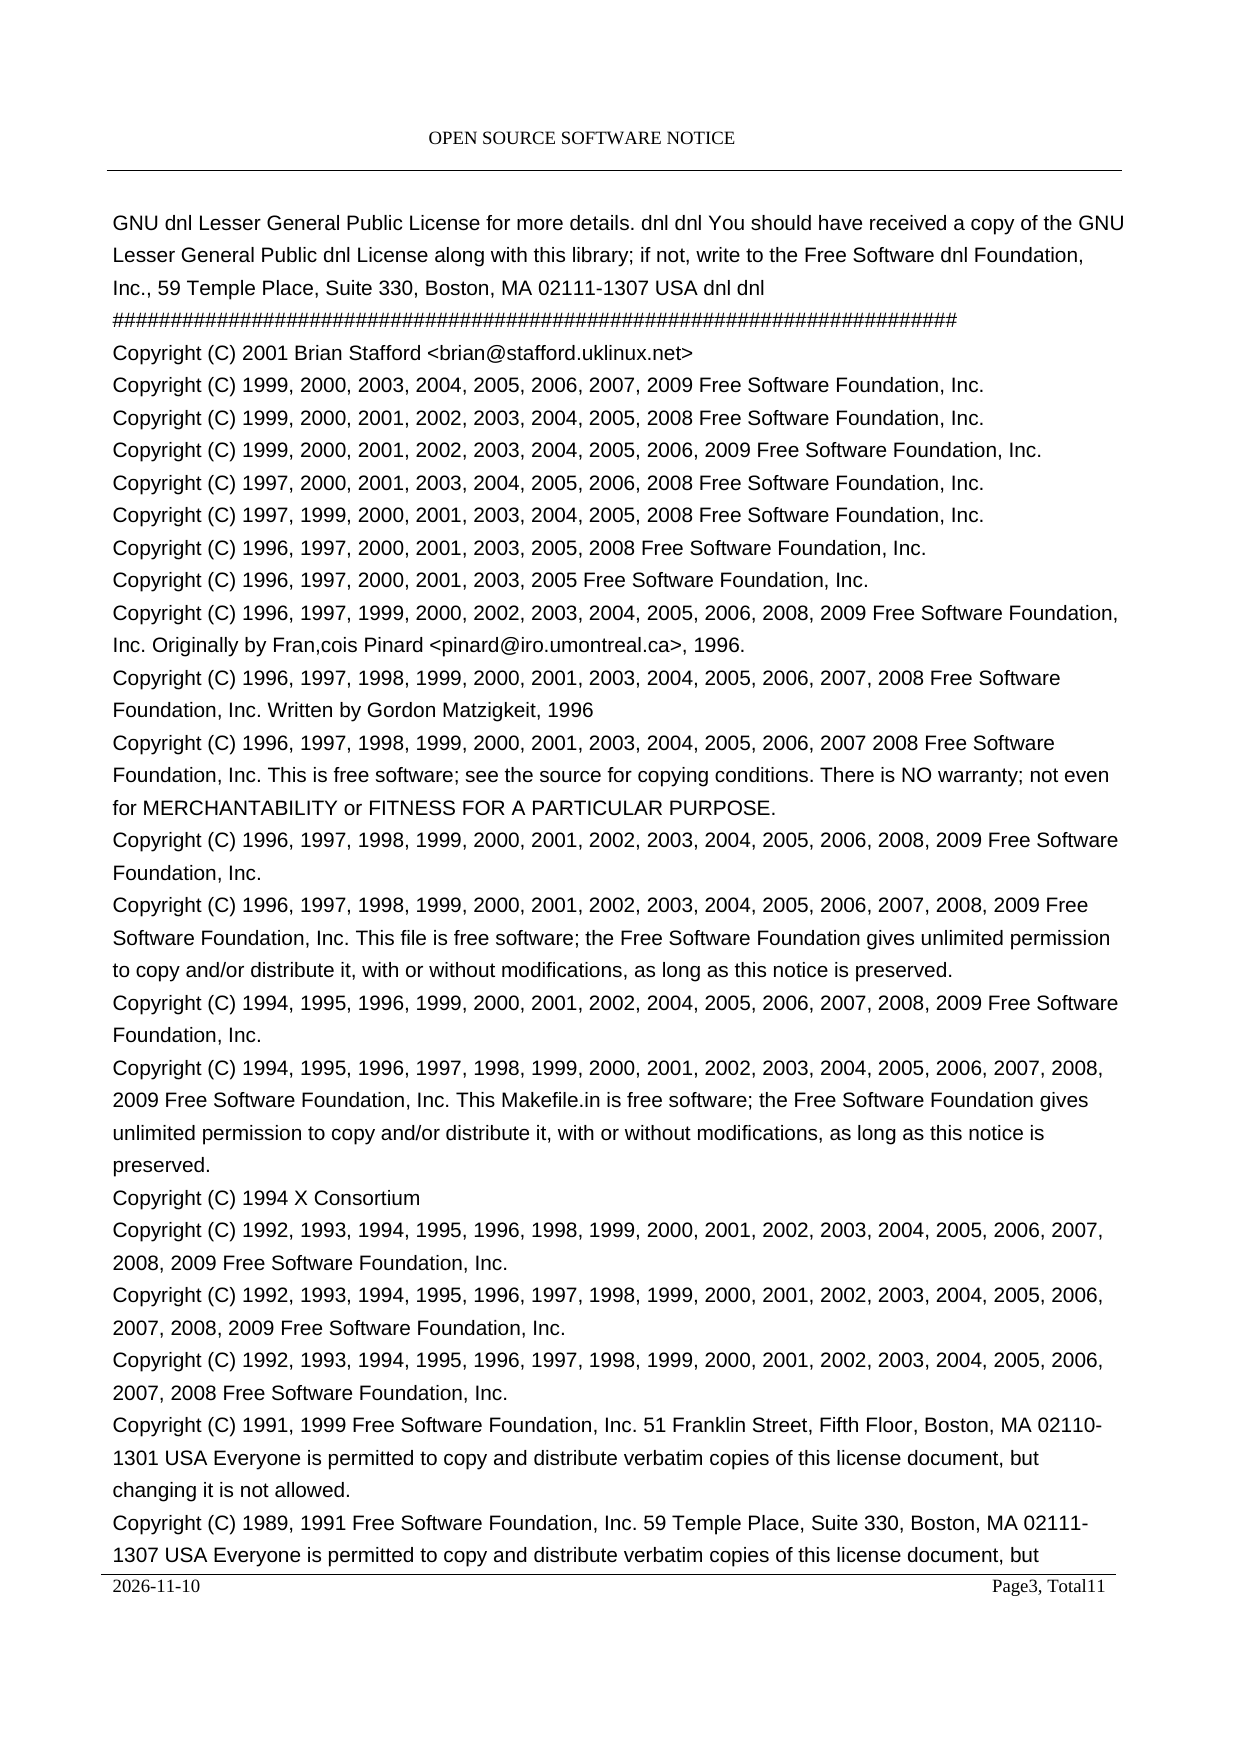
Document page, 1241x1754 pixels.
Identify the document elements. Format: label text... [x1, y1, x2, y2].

text Copyright (C) 1999, 2000, 2001, 2002, 2003, 2004, 2005, 2006, 2009 Free Software Foundation, Inc. [112, 434, 1128, 466]
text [112, 206, 1128, 336]
text Copyright (C) 1996, 1997, 2000, 2001, 2003, 2005 Free Software Foundation, Inc. [112, 564, 1128, 596]
text Copyright (C) 1996, 1997, 1998, 1999, 2000, 2001, 2002, 2003, 2004, 2005, 2006, 2008, 2009 Free Software Foundation, Inc. [112, 824, 1128, 889]
text Copyright (C) 1997, 1999, 2000, 2001, 2003, 2004, 2005, 2008 Free Software Foundation, Inc. [112, 499, 1128, 531]
text Copyright (C) 1992, 1993, 1994, 1995, 1996, 1998, 1999, 2000, 2001, 2002, 2003, 2004, 2005, 2006, 2007, 2008, 2009 Free Software Foundation, Inc. [112, 1214, 1128, 1279]
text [112, 1506, 1128, 1571]
text Copyright (C) 1991, 1999 Free Software Foundation, Inc. 51 Franklin Street, Fifth Floor, Boston, MA 02110-1301 USA Everyone is permitted to copy and distribute verbatim copies of this license document, but changing it is not allowed. [112, 1409, 1128, 1506]
text Copyright (C) 1996, 1997, 1999, 2000, 2002, 2003, 2004, 2005, 2006, 2008, 2009 Free Software Foundation, Inc. Originally by Fran,cois Pinard <pinard@iro.umontreal.ca>, 1996. [112, 596, 1128, 661]
text Copyright (C) 1992, 1993, 1994, 1995, 1996, 1997, 1998, 1999, 2000, 2001, 2002, 2003, 2004, 2005, 2006, 2007, 2008 Free Software Foundation, Inc. [112, 1344, 1128, 1409]
text Copyright (C) 1996, 1997, 1998, 1999, 2000, 2001, 2003, 2004, 2005, 2006, 2007, 2008 Free Software Foundation, Inc. Written by Gordon Matzigkeit, 1996 [112, 661, 1128, 726]
text Copyright (C) 1999, 2000, 2001, 2002, 2003, 2004, 2005, 2008 Free Software Foundation, Inc. [112, 401, 1128, 434]
text Copyright (C) 1994 X Consortium [112, 1181, 1128, 1214]
text Copyright (C) 1996, 1997, 1998, 1999, 2000, 2001, 2002, 2003, 2004, 2005, 2006, 2007, 2008, 2009 Free Software Foundation, Inc. This file is free software; the Free Software Foundation gives unlimited permission to copy and/or distribute it, with or without modifications, as long as this notice is preserved. [112, 889, 1128, 986]
text Copyright (C) 1996, 1997, 2000, 2001, 2003, 2005, 2008 Free Software Foundation, Inc. [112, 531, 1128, 564]
text Copyright (C) 1994, 1995, 1996, 1997, 1998, 1999, 2000, 2001, 2002, 2003, 2004, 2005, 2006, 2007, 2008, 2009 Free Software Foundation, Inc. This Makefile.in is free software; the Free Software Foundation gives unlimited permission to copy and/or distribute it, with or without modifications, as long as this notice is preserved. [112, 1051, 1128, 1181]
text Copyright (C) 1994, 1995, 1996, 1999, 2000, 2001, 2002, 2004, 2005, 2006, 2007, 2008, 2009 Free Software Foundation, Inc. [112, 986, 1128, 1051]
text Copyright (C) 1992, 1993, 1994, 1995, 1996, 1997, 1998, 1999, 2000, 2001, 2002, 2003, 2004, 2005, 2006, 2007, 2008, 2009 Free Software Foundation, Inc. [112, 1279, 1128, 1344]
text Copyright (C) 1997, 2000, 2001, 2003, 2004, 2005, 2006, 2008 Free Software Foundation, Inc. [112, 466, 1128, 499]
text Copyright (C) 1996, 1997, 1998, 1999, 2000, 2001, 2003, 2004, 2005, 2006, 2007 2008 Free Software Foundation, Inc. This is free software; see the source for copying conditions. There is NO warranty; not even for MERCHANTABILITY or FITNESS FOR A PARTICULAR PURPOSE. [112, 726, 1128, 824]
text Copyright (C) 2001 Brian Stafford <brian@stafford.uklinux.net> [112, 336, 1128, 369]
text Copyright (C) 1999, 2000, 2003, 2004, 2005, 2006, 2007, 2009 Free Software Foundation, Inc. [112, 369, 1128, 401]
